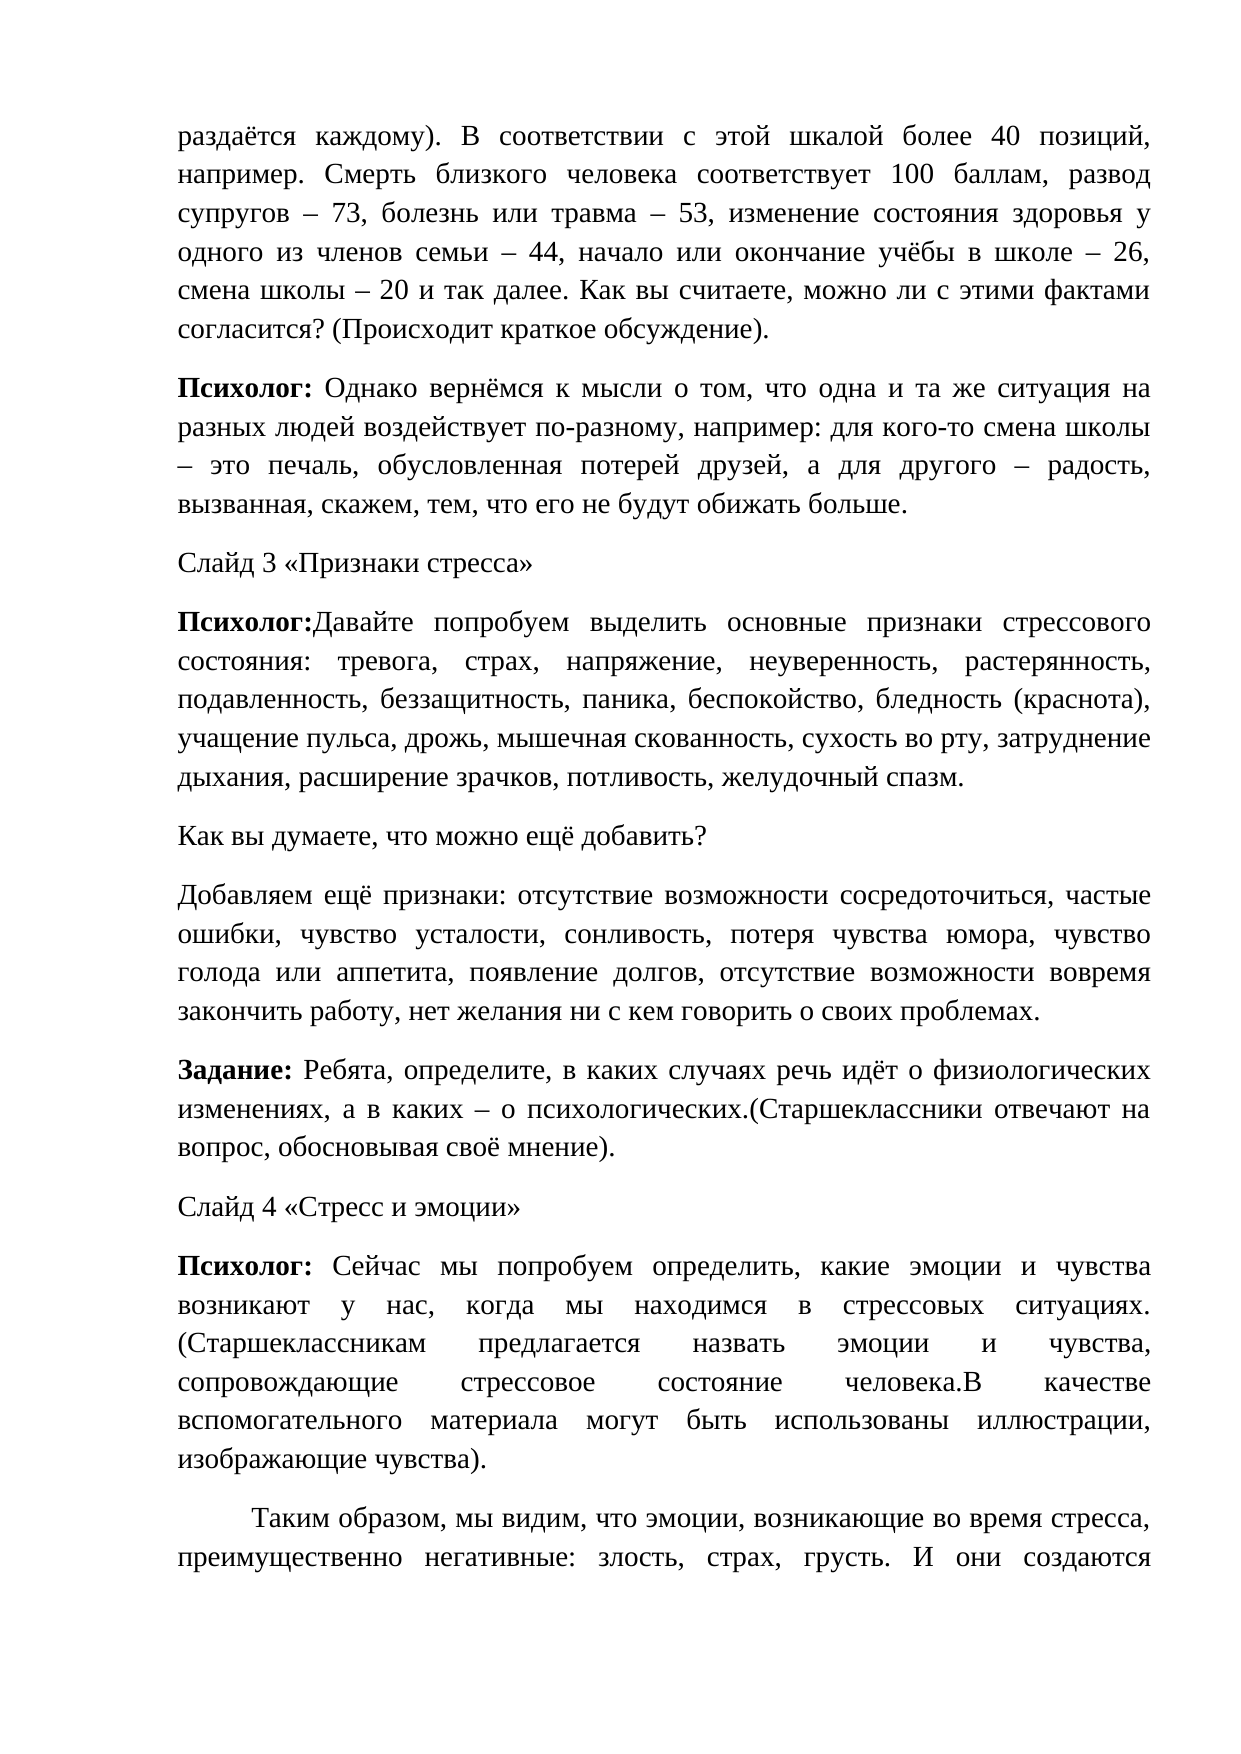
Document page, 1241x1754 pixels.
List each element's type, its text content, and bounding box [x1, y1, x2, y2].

text Психолог:Давайте попробуем выделить основные признаки стрессового состояния: тревога, страх, напряжение, неуверенность, растерянность, подавленность, беззащитность, паника, беспокойство, бледность (краснота), учащение пульса, дрожь, мышечная скованность, сухость во рту, затруднение дыхания, расширение зрачков, потливость, желудочный спазм. [177, 604, 1152, 792]
text Задание: Ребята, определите, в каких случаях речь идёт о физиологических изменениях, а в каких – о психологических.(Старшеклассники отвечают на вопрос, обосновывая своё мнение). [177, 1052, 1152, 1163]
text Психолог: Сейчас мы попробуем определить, какие эмоции и чувства возникают у нас, когда мы находимся в стрессовых ситуациях. (Старшеклассникам предлагается назвать эмоции и чувства, сопровождающие стрессовое состояние человека.В качестве вспомогательного материала могут быть использованы иллюстрации, изображающие чувства). [177, 1248, 1152, 1474]
text Психолог: Однако вернёмся к мысли о том, что одна и та же ситуация на разных людей воздействует по-разному, например: для кого-то смена школы – это печаль, обусловленная потерей друзей, а для другого – радость, вызванная, скажем, тем, что его не будут обижать больше. [177, 370, 1152, 519]
text Слайд 3 «Признаки стресса» [177, 545, 1152, 579]
text Как вы думаете, что можно ещё добавить? [177, 818, 1152, 852]
text Добавляем ещё признаки: отсутствие возможности сосредоточиться, частые ошибки, чувство усталости, сонливость, потеря чувства юмора, чувство голода или аппетита, появление долгов, отсутствие возможности вовремя закончить работу, нет желания ни с кем говорить о своих проблемах. [177, 877, 1152, 1027]
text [177, 1500, 1152, 1572]
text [177, 118, 1152, 344]
text Слайд 4 «Стресс и эмоции» [177, 1189, 1152, 1222]
